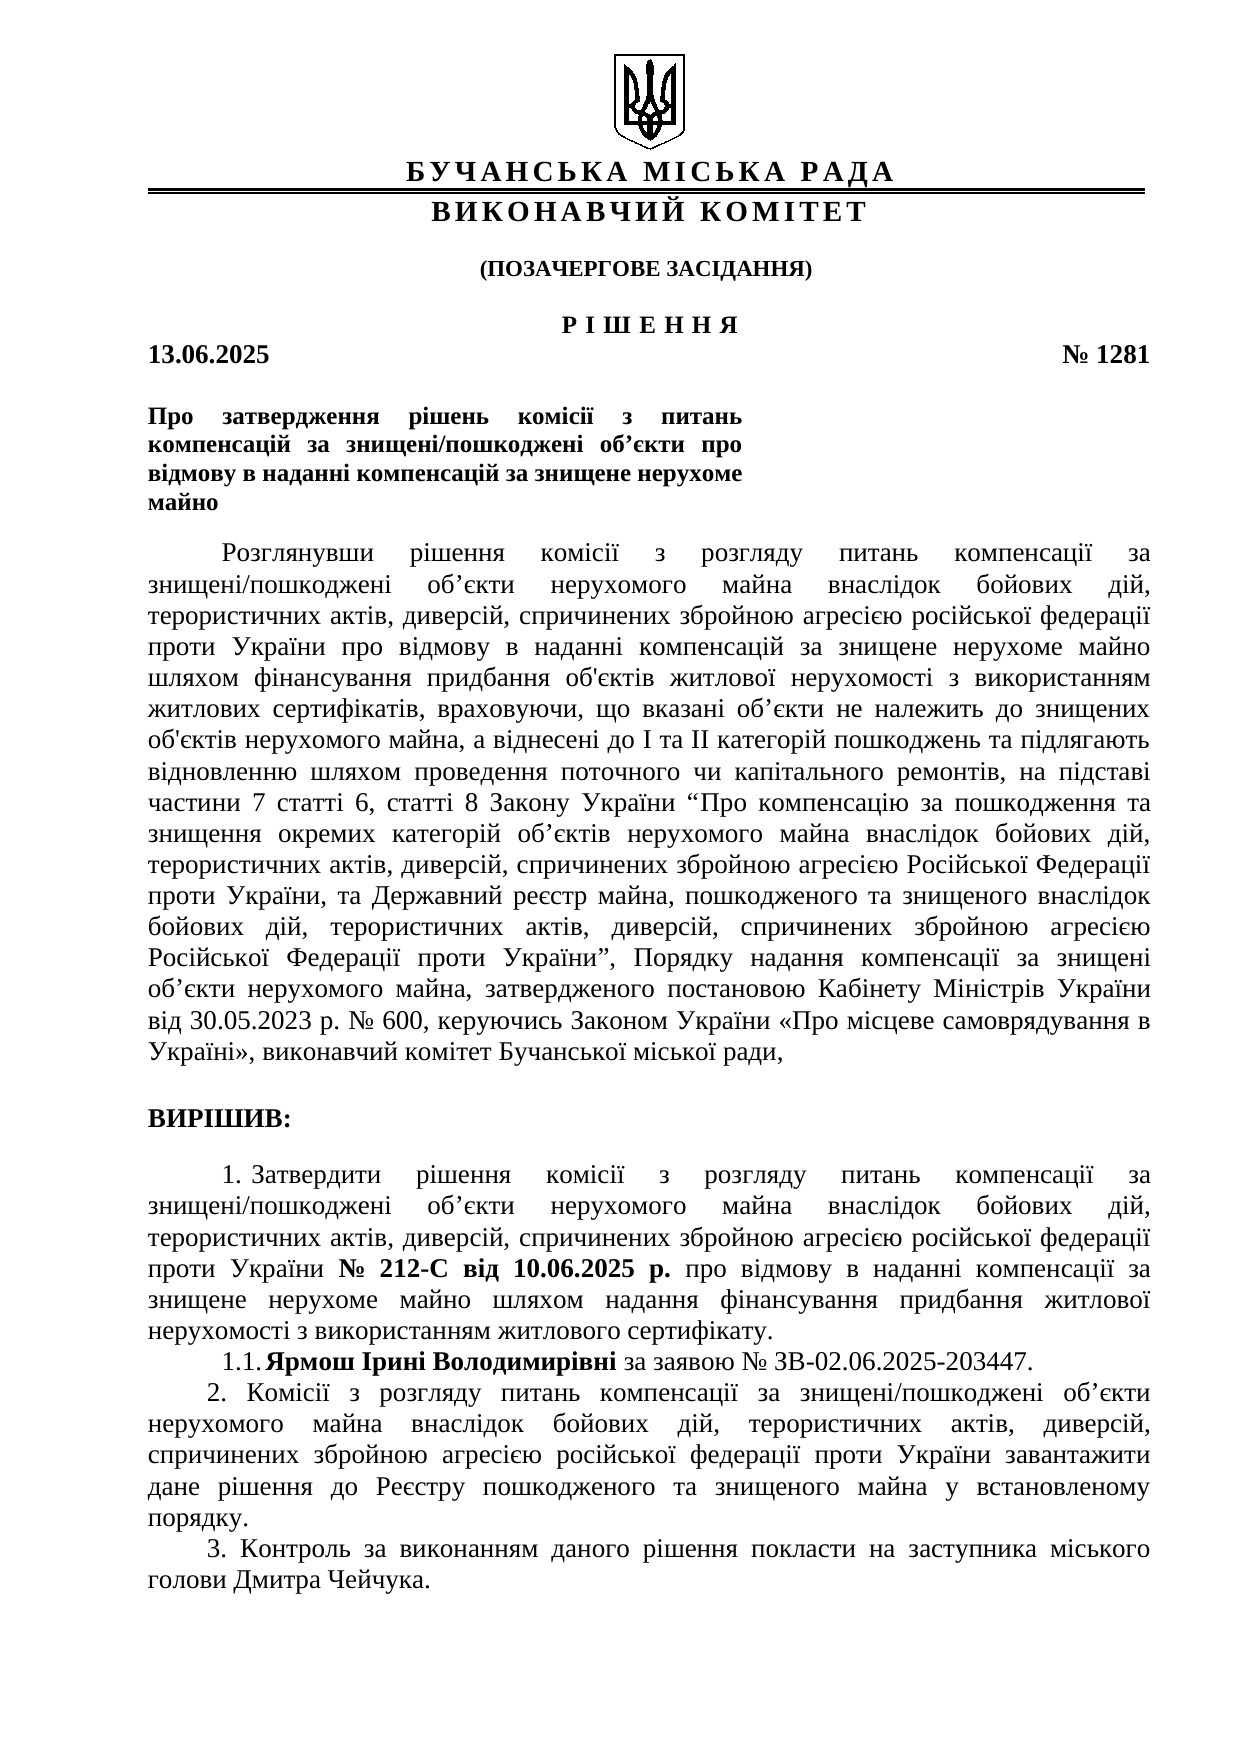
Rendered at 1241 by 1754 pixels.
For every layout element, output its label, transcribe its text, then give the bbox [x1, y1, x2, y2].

list Ярмош Ірині Володимирівні за заявою № ЗВ-02.06.2025-203447. [221, 1345, 1152, 1376]
text РІШЕННЯ [148, 310, 1152, 338]
text Про затвердження рішень комісії з питань компенсацій за знищені/пошкоджені об’єкти про відмову в наданні компенсацій за знищене нерухоме майно [148, 401, 743, 516]
text БУЧАНСЬКА МІСЬКА РАДА [148, 154, 1152, 187]
text ВИРІШИВ: [148, 1102, 1152, 1133]
text 13.06.2025 № 1281 [148, 338, 1152, 369]
list Затвердити рішення комісії з розгляду питань компенсації за знищені/пошкоджені об’єкти нерухомого майна внаслідок бойових дій, терористичних актів, диверсій, спричинених збройною агресією російської федерації проти України № 212-С від 10.06.2025 р. про відмову в наданні компенсації за знищене нерухоме майно шляхом надання фінансування придбання житлової нерухомості з використанням житлового сертифікату. [148, 1158, 1152, 1345]
text Розглянувши рішення комісії з розгляду питань компенсації за знищені/пошкоджені об’єкти нерухомого майна внаслідок бойових дій, терористичних актів, диверсій, спричинених збройною агресією російської федерації проти України про відмову в наданні компенсацій за знищене нерухоме майно шляхом фінансування придбання об'єктів житлової нерухомості з використанням житлових сертифікатів, враховуючи, що вказані об’єкти не належить до знищених об'єктів нерухомого майна, а віднесені до І та ІІ категорій пошкоджень та підлягають відновленню шляхом проведення поточного чи капітального ремонтів, на підставі частини 7 статті 6, статті 8 Закону України “Про компенсацію за пошкодження та знищення окремих категорій об’єктів нерухомого майна внаслідок бойових дій, терористичних актів, диверсій, спричинених збройною агресією Російської Федерації проти України, та Державний реєстр майна, пошкодженого та знищеного внаслідок бойових дій, терористичних актів, диверсій, спричинених збройною агресією Російської Федерації проти України”, Порядку надання компенсації за знищені об’єкти нерухомого майна, затвердженого постановою Кабінету Міністрів України від 30.05.2023 р. № 600, керуючись Законом України «Про місцеве самоврядування в Україні», виконавчий комітет Бучанської міської ради, [148, 537, 1152, 817]
text Розглянувши рішення комісії з розгляду питань компенсації за знищені/пошкоджені об’єкти нерухомого майна внаслідок бойових дій, терористичних актів, диверсій, спричинених збройною агресією російської федерації проти України про відмову в наданні компенсацій за знищене нерухоме майно шляхом фінансування придбання об'єктів житлової нерухомості з використанням житлових сертифікатів, враховуючи, що вказані об’єкти не належить до знищених об'єктів нерухомого майна, а віднесені до І та ІІ категорій пошкоджень та підлягають відновленню шляхом проведення поточного чи капітального ремонтів, на підставі частини 7 статті 6, статті 8 Закону України “Про компенсацію за пошкодження та знищення окремих категорій об’єктів нерухомого майна внаслідок бойових дій, терористичних актів, диверсій, спричинених збройною агресією Російської Федерації проти України, та Державний реєстр майна, пошкодженого та знищеного внаслідок бойових дій, терористичних актів, диверсій, спричинених збройною агресією Російської Федерації проти України”, Порядку надання компенсації за знищені об’єкти нерухомого майна, затвердженого постановою Кабінету Міністрів України від 30.05.2023 р. № 600, керуючись Законом України «Про місцеве самоврядування в Україні», виконавчий комітет Бучанської міської ради, [148, 941, 1152, 1066]
text 3. Контроль за виконанням даного рішення покласти на заступника міського голови Дмитра Чейчука. [148, 1532, 1152, 1594]
text 2. Комісії з розгляду питань компенсації за знищені/пошкоджені об’єкти нерухомого майна внаслідок бойових дій, терористичних актів, диверсій, спричинених збройною агресією російської федерації проти України завантажити дане рішення до Реєстру пошкодженого та знищеного майна у встановленому порядку. [148, 1376, 1152, 1532]
table_header ВИКОНАВЧИЙ КОМІТЕТ (ПОЗАЧЕРГОВЕ ЗАСІДАННЯ) [148, 194, 1144, 310]
